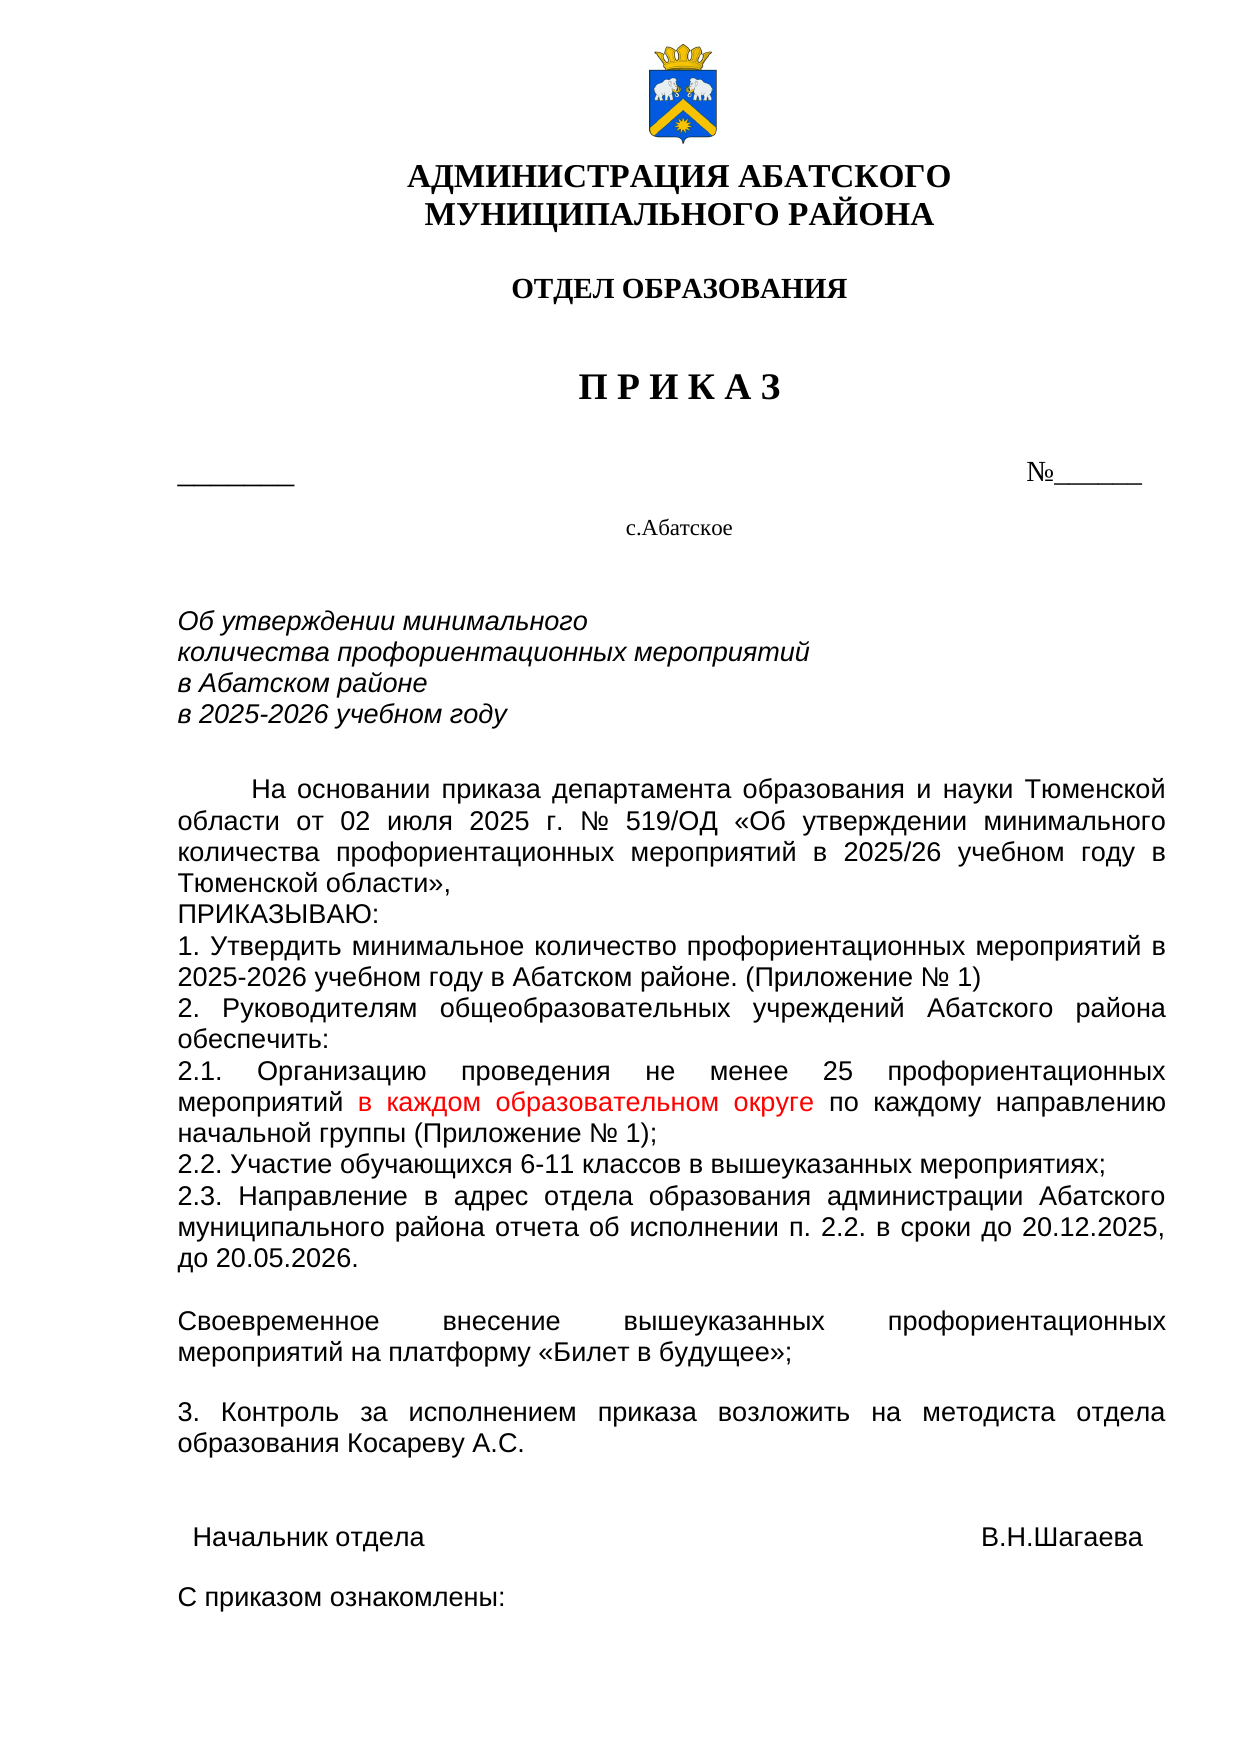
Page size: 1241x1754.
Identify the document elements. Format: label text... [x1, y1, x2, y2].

text Об утверждении минимального [177, 604, 1167, 636]
text 2.2. Участие обучающихся 6-11 классов в вышеуказанных мероприятиях; [177, 1148, 1167, 1179]
text количества профориентационных мероприятий [177, 636, 1167, 667]
text ПРИКАЗЫВАЮ: [177, 898, 1167, 929]
subtitle С приказом ознакомлены: [177, 1581, 1167, 1612]
text 2.1. Организацию проведения не менее 25 профориентационных мероприятий в каждом образовательном округе по каждому направлению начальной группы (Приложение № 1); [177, 1054, 1167, 1148]
picture [649, 44, 717, 144]
text 2.3. Направление в адрес отдела образования администрации Абатского муниципального района отчета об исполнении п. 2.2. в сроки до 20.12.2025, до 20.05.2026. [177, 1179, 1167, 1273]
table_header _______ [170, 44, 340, 571]
text Начальник отдела В.Н.Шагаева [177, 1521, 1167, 1552]
text 3. Контроль за исполнением приказа возложить на методиста отдела образования Косареву А.С. [177, 1396, 1167, 1458]
text 1. Утвердить минимальное количество профориентационных мероприятий в 2025-2026 учебном году в Абатском районе. (Приложение № 1) [177, 929, 1167, 992]
text На основании приказа департамента образования и науки Тюменской области от 02 июля 2025 г. № 519/ОД «Об утверждении минимального количества профориентационных мероприятий в 2025/26 учебном году в Тюменской области», [177, 773, 1167, 898]
text в Абатском районе [177, 667, 1167, 698]
text 2. Руководителям общеобразовательных учреждений Абатского района обеспечить: [177, 992, 1167, 1054]
table_header №______ [1019, 44, 1193, 571]
table_header АДМИНИСТРАЦИЯ АБАТСКОГО МУНИЦИПАЛЬНОГО РАЙОНА ОТДЕЛ ОБРАЗОВАНИЯ П Р И К А З с.Абатское [340, 44, 1019, 571]
text в 2025-2026 учебном году [177, 698, 1167, 729]
text Своевременное внесение вышеуказанных профориентационных мероприятий на платформу «Билет в будущее»; [177, 1304, 1167, 1367]
